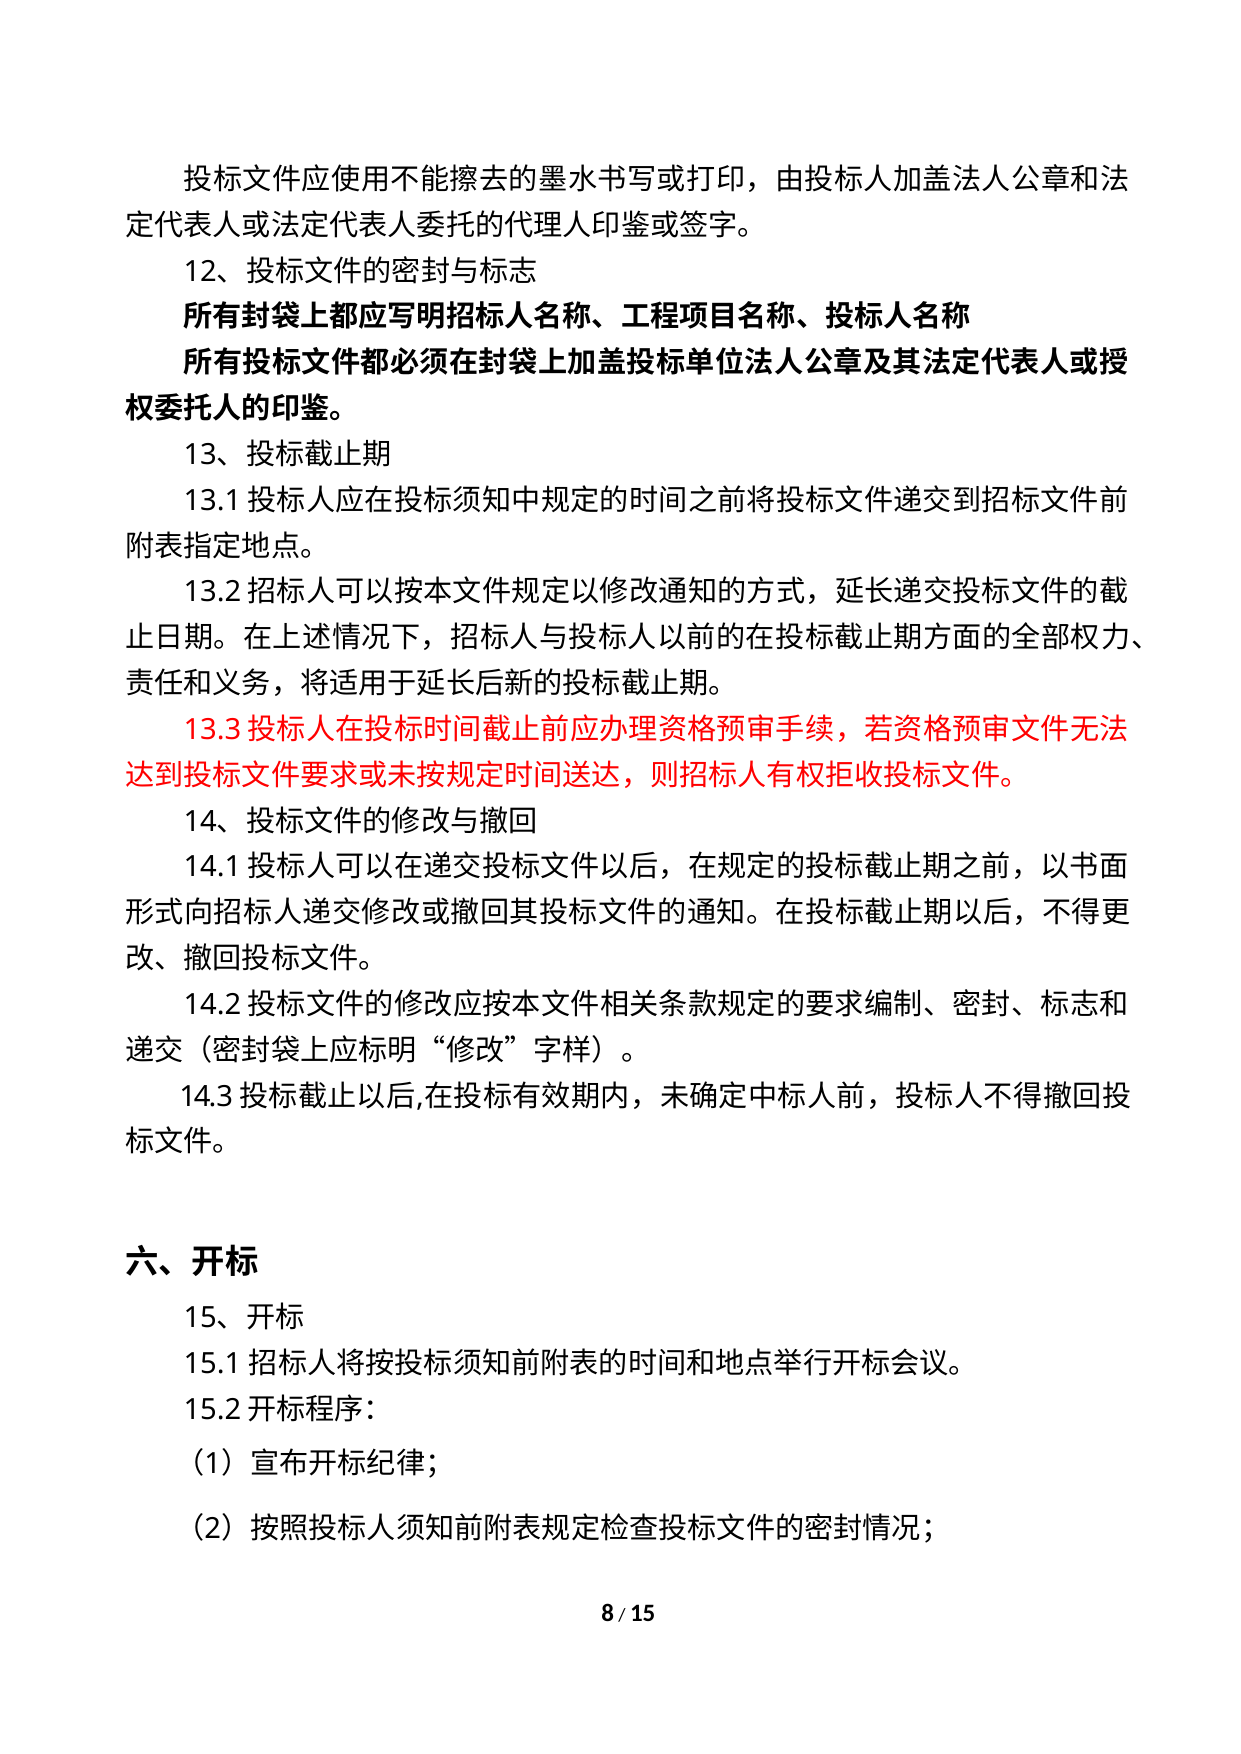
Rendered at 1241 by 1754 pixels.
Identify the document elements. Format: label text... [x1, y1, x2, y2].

text 15、开标 [125, 1291, 1131, 1337]
text 所有封袋上都应写明招标人名称、工程项目名称、投标人名称 [125, 290, 1131, 336]
text （2）按照投标人须知前附表规定检查投标文件的密封情况； [125, 1493, 1131, 1558]
text 13.1投标人应在投标须知中规定的时间之前将投标文件递交到招标文件前附表指定地点。 [125, 473, 1131, 565]
text 15.1 招标人将按投标须知前附表的时间和地点举行开标会议。 [125, 1337, 1131, 1383]
text 13.3投标人在投标时间截止前应办理资格预审手续，若资格预审文件无法达到投标文件要求或未按规定时间送达，则招标人有权拒收投标文件。 [125, 703, 1131, 794]
text 14.1投标人可以在递交投标文件以后，在规定的投标截止期之前，以书面形式向招标人递交修改或撤回其投标文件的通知。在投标截止期以后，不得更改、撤回投标文件。 [125, 840, 1131, 889]
text 13.2招标人可以按本文件规定以修改通知的方式，延长递交投标文件的截止日期。在上述情况下，招标人与投标人以前的在投标截止期方面的全部权力、责任和义务，将适用于延长后新的投标截止期。 [125, 656, 1131, 703]
text 14、投标文件的修改与撤回 [125, 794, 1131, 840]
text 投标文件应使用不能擦去的墨水书写或打印，由投标人加盖法人公章和法定代表人或法定代表人委托的代理人印鉴或签字。 [125, 153, 1131, 244]
text 14.1投标人可以在递交投标文件以后，在规定的投标截止期之前，以书面形式向招标人递交修改或撤回其投标文件的通知。在投标截止期以后，不得更改、撤回投标文件。 [125, 931, 1131, 978]
text 14.3投标截止以后,在投标有效期内，未确定中标人前，投标人不得撤回投标文件。 [125, 1069, 1131, 1161]
text （1）宣布开标纪律； [125, 1428, 1131, 1493]
text 所有投标文件都必须在封袋上加盖投标单位法人公章及其法定代表人或授权委托人的印鉴。 [125, 336, 1131, 428]
text 15.2开标程序： [125, 1383, 1131, 1428]
text 14.2投标文件的修改应按本文件相关条款规定的要求编制、密封、标志和递交（密封袋上应标明“修改”字样）。 [125, 978, 1131, 1069]
text 六、开标 [125, 1226, 1131, 1291]
text 13.2招标人可以按本文件规定以修改通知的方式，延长递交投标文件的截止日期。在上述情况下，招标人与投标人以前的在投标截止期方面的全部权力、责任和义务，将适用于延长后新的投标截止期。 [125, 565, 1131, 614]
text 13、投标截止期 [125, 428, 1131, 473]
text 12、投标文件的密封与标志 [125, 244, 1131, 290]
